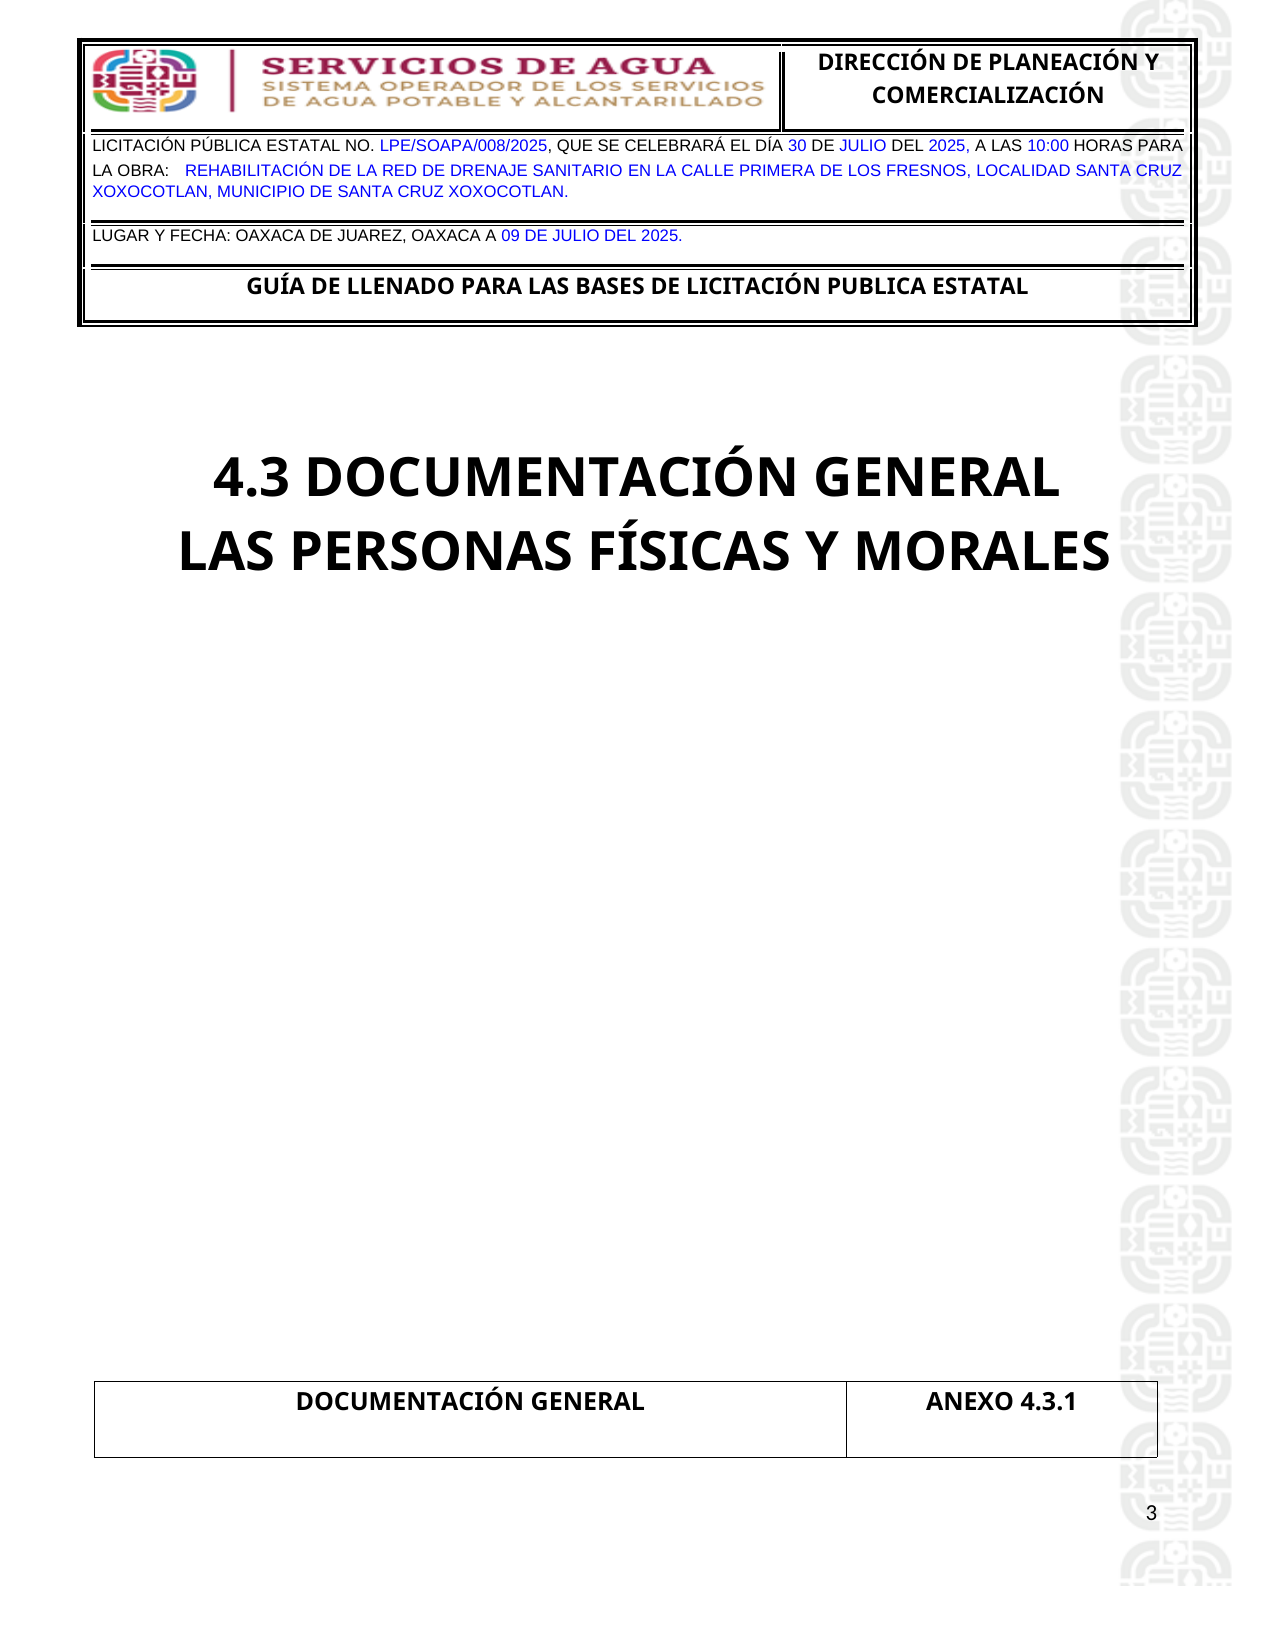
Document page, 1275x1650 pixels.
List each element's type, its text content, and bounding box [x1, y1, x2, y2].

picture [1105, 0, 1235, 1586]
table_header DOCUMENTACIÓN GENERAL [95, 1382, 846, 1457]
picture [1106, 56, 1114, 67]
text 4.3 DOCUMENTACIÓN GENERAL [118, 411, 1157, 513]
table_header ANEXO 4.3.1 [847, 1382, 1157, 1457]
picture [1105, 42, 1194, 325]
picture [88, 46, 773, 123]
text LAS PERSONAS FÍSICAS Y MORALES [118, 513, 1157, 586]
